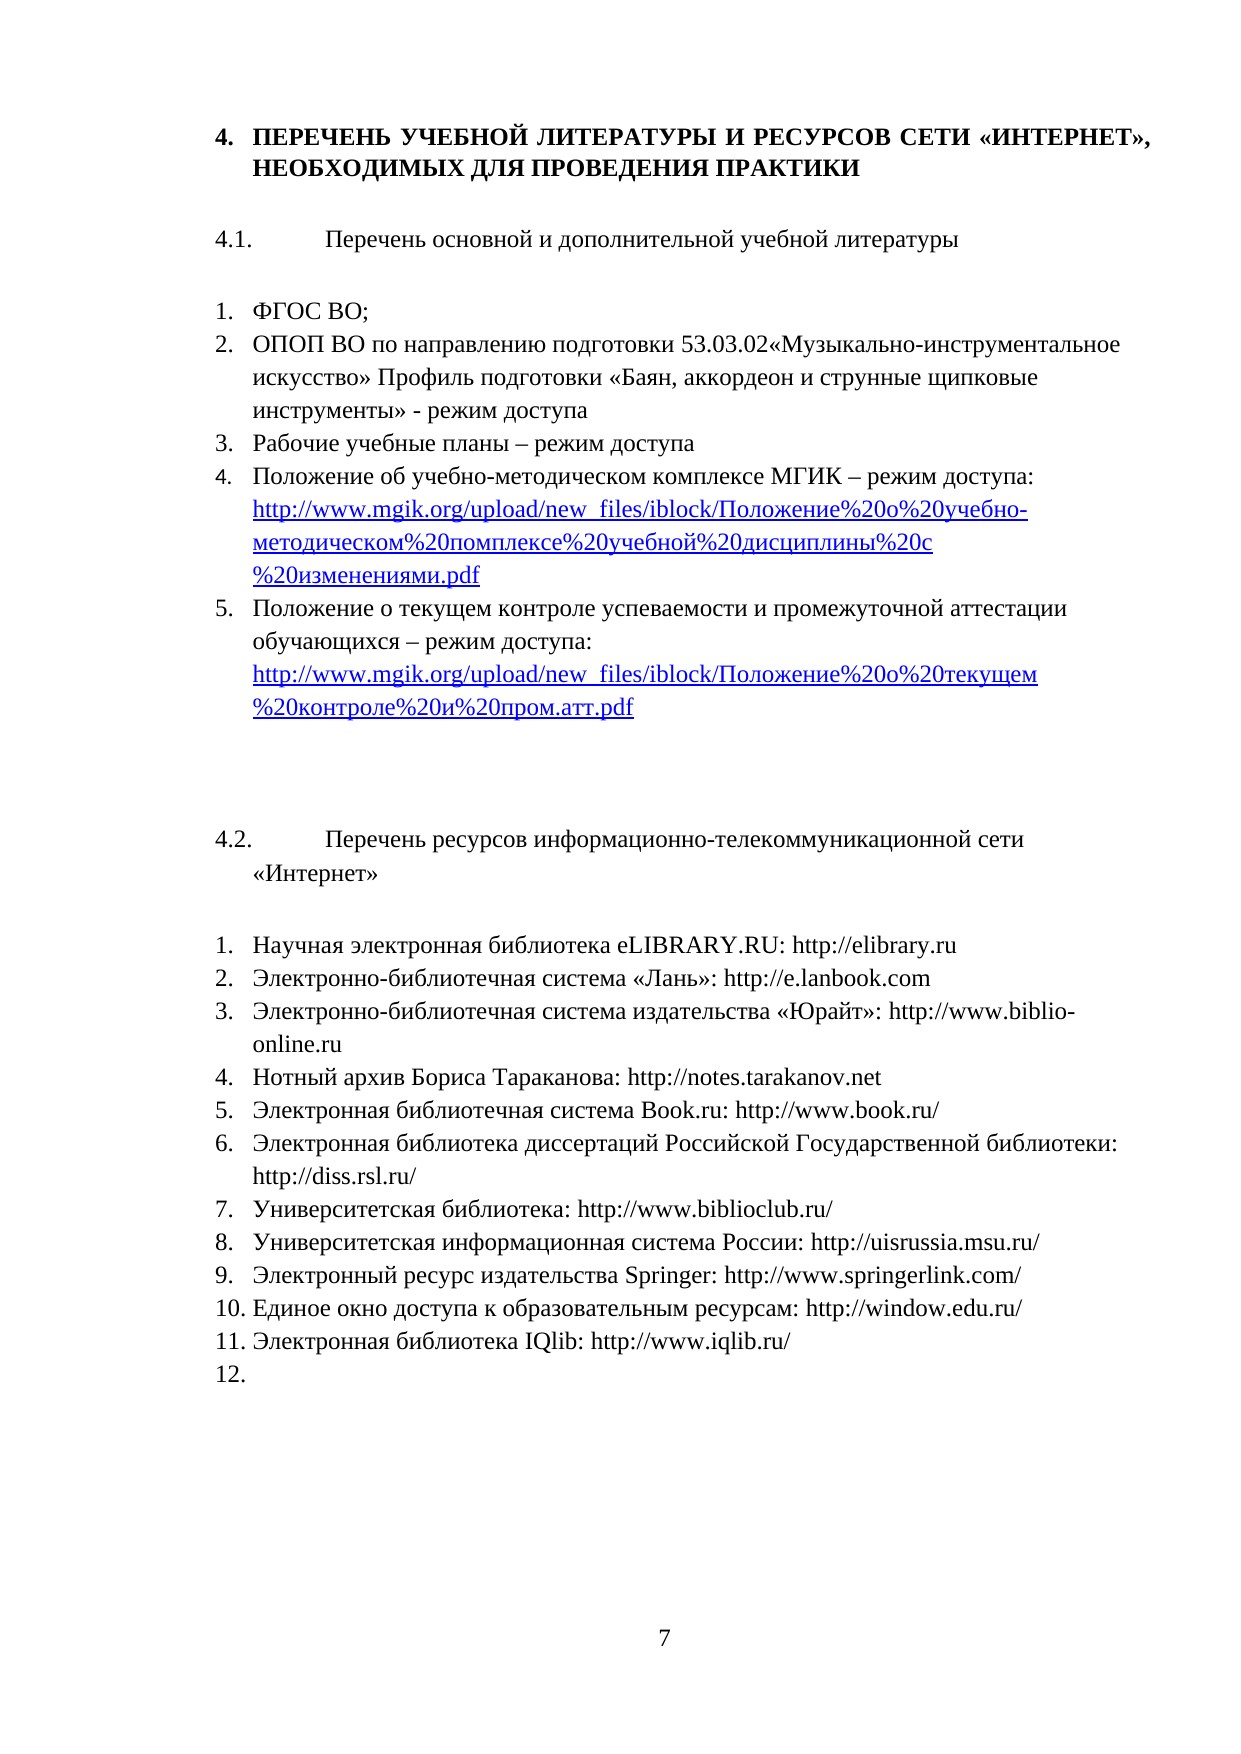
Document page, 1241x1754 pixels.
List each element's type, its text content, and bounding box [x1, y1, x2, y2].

subtitle ПЕРЕЧЕНЬ УЧЕБНОЙ ЛИТЕРАТУРЫ И РЕСУРСОВ СЕТИ «ИНТЕРНЕТ», НЕОБХОДИМЫХ ДЛЯ ПРОВЕДЕНИЯ ПРАКТИКИ [215, 122, 1152, 182]
subtitle Перечень ресурсов информационно-телекоммуникационной сети «Интернет» [215, 824, 1152, 886]
list Единое окно доступа к образовательным ресурсам: http://window.edu.ru/ [215, 1293, 1152, 1322]
list Научная электронная библиотека eLIBRARY.RU: http://elibrary.ru [215, 930, 1152, 959]
list Положение об учебно-методическом комплексе МГИК – режим доступа: http://www.mgik.org/upload/new_files/iblock/Положение%20о%20учебно-методическом%20помплексе%20учебной%20дисциплины%20с%20изменениями.pdf [215, 461, 1152, 589]
list Электронная библиотека IQlib: http://www.iqlib.ru/ [215, 1326, 1152, 1355]
list Электронно-библиотечная система «Лань»: http://e.lanbook.com [215, 963, 1152, 992]
list Рабочие учебные планы – режим доступа [215, 428, 1152, 457]
list ОПОП ВО по направлению подготовки 53.03.02«Музыкально-инструментальное искусство» Профиль подготовки «Баян, аккордеон и струнные щипковые инструменты» - режим доступа [215, 329, 1152, 424]
list ФГОС ВО; [215, 296, 1152, 325]
list Университетская информационная система России: http://uisrussia.msu.ru/ [215, 1227, 1152, 1256]
list Положение о текущем контроле успеваемости и промежуточной аттестации обучающихся – режим доступа: http://www.mgik.org/upload/new_files/iblock/Положение%20о%20текущем%20контроле%20и%20пром.атт.pdf [215, 593, 1152, 721]
list Электронно-библиотечная система издательства «Юрайт»: http://www.biblio-online.ru [215, 996, 1152, 1058]
list Нотный архив Бориса Тараканова: http://notes.tarakanov.net [215, 1062, 1152, 1091]
list Университетская библиотека: http://www.biblioclub.ru/ [215, 1194, 1152, 1223]
list Электронная библиотечная система Book.ru: http://www.book.ru/ [215, 1095, 1152, 1124]
subtitle Перечень основной и дополнительной учебной литературы [215, 224, 1152, 252]
list Электронный ресурс издательства Springer: http://www.springerlink.com/ [215, 1260, 1152, 1289]
list Электронная библиотека диссертаций Российской Государственной библиотеки: http://diss.rsl.ru/ [215, 1128, 1152, 1190]
